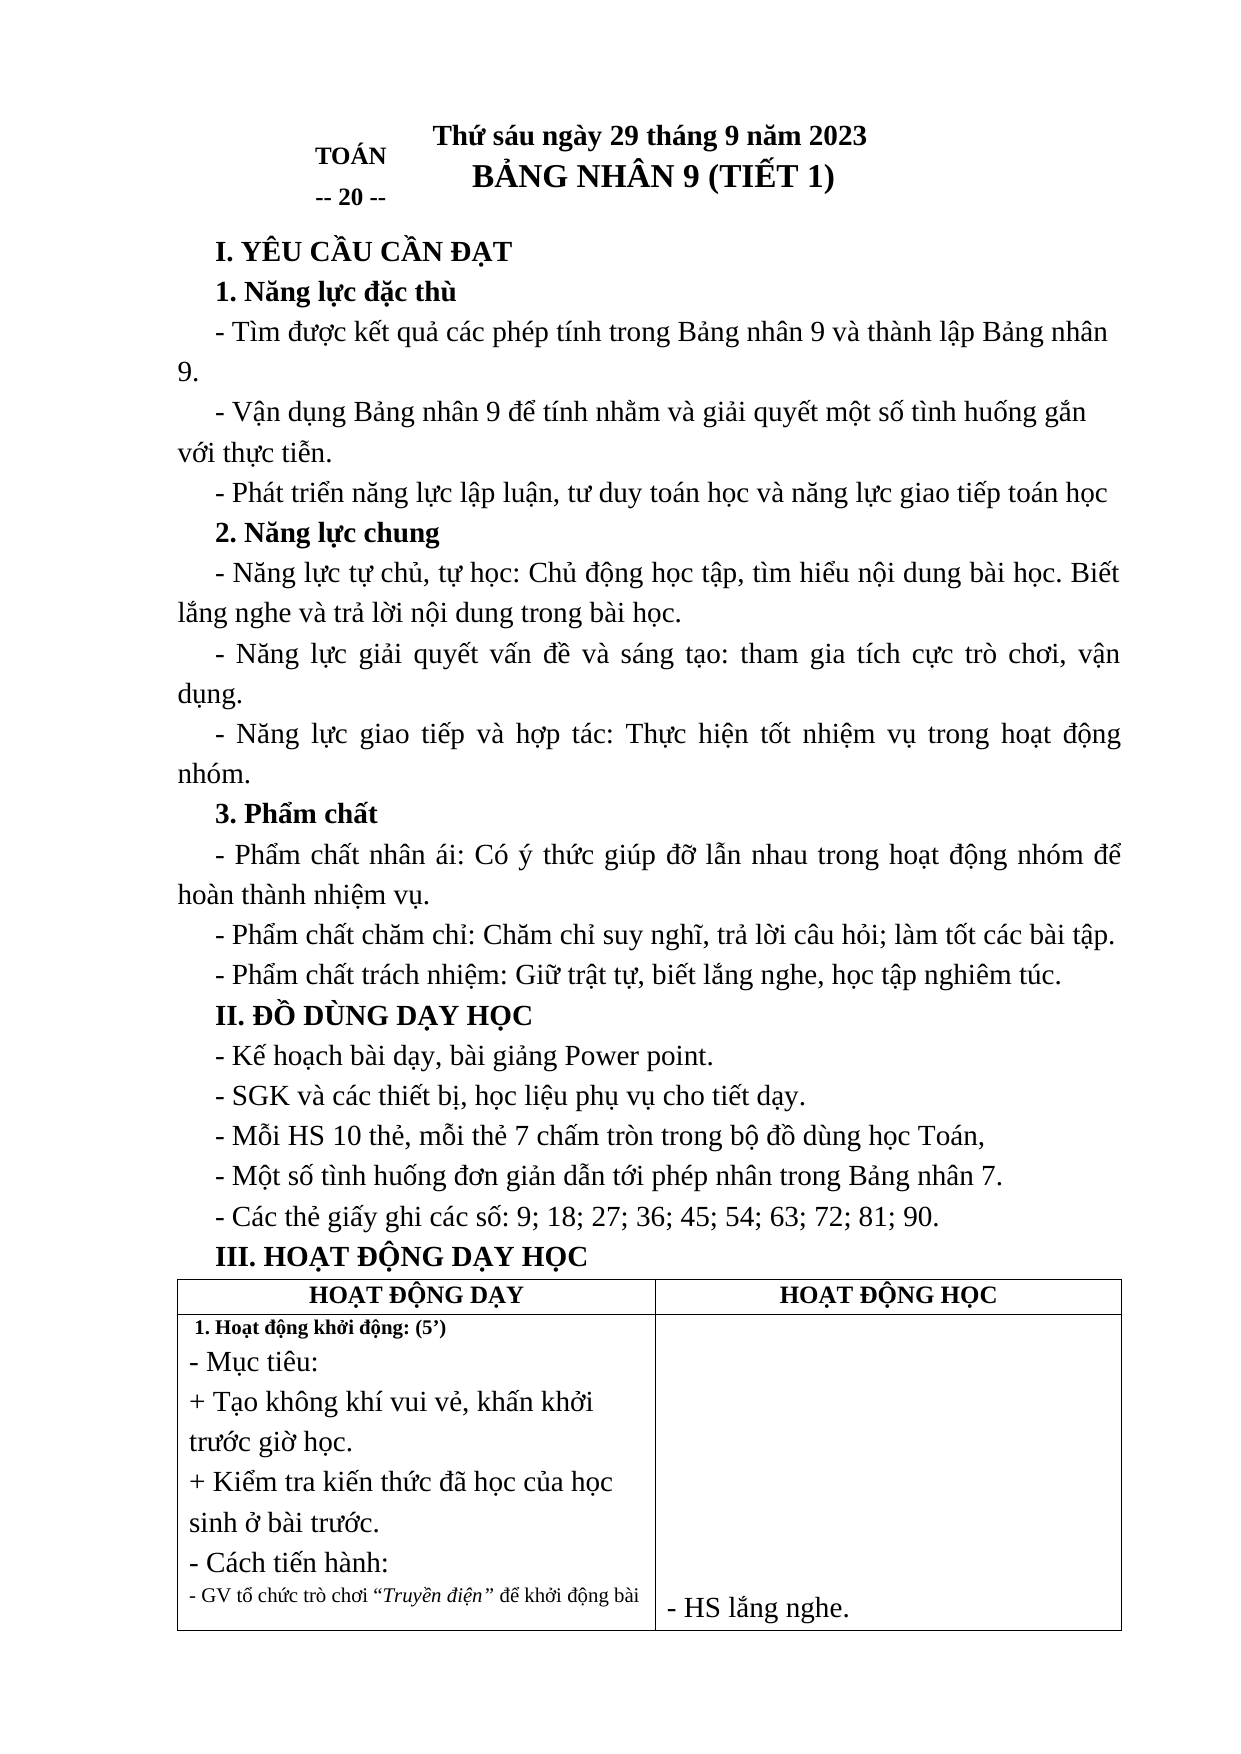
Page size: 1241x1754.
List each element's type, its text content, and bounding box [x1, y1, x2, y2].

text - Năng lực giao tiếp và hợp tác: Thực hiện tốt nhiệm vụ trong hoạt động nhóm. [177, 716, 1122, 790]
text BẢNG NHÂN 9 (TIẾT 1) [177, 157, 1122, 195]
text I. YÊU CẦU CẦN ĐẠT [177, 234, 1122, 267]
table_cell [178, 1315, 655, 1630]
text Thứ sáu ngày 29 tháng 9 năm 2023 [177, 118, 1122, 152]
text - Phát triển năng lực lập luận, tư duy toán học và năng lực giao tiếp toán học [177, 475, 1122, 508]
text - Kế hoạch bài dạy, bài giảng Power point. [177, 1038, 1122, 1071]
text - Phẩm chất trách nhiệm: Giữ trật tự, biết lắng nghe, học tập nghiêm túc. [177, 957, 1122, 991]
text - Năng lực tự chủ, tự học: Chủ động học tập, tìm hiểu nội dung bài học. Biết lắng nghe và trả lời nội dung trong bài học. [177, 555, 1122, 629]
text - Vận dụng Bảng nhân 9 để tính nhằm và giải quyết một số tình huống gắn với thực tiễn. [177, 394, 1122, 468]
text - Mỗi HS 10 thẻ, mỗi thẻ 7 chấm tròn trong bộ đồ dùng học Toán, [177, 1118, 1122, 1152]
table_header HOẠT ĐỘNG HỌC [656, 1280, 1121, 1314]
text - Tìm được kết quả các phép tính trong Bảng nhân 9 và thành lập Bảng nhân 9. [177, 314, 1122, 388]
text 2. Năng lực chung [177, 515, 1122, 549]
text - Năng lực giải quyết vấn đề và sáng tạo: tham gia tích cực trò chơi, vận dụng. [177, 636, 1122, 709]
text - Các thẻ giấy ghi các số: 9; 18; 27; 36; 45; 54; 63; 72; 81; 90. [177, 1199, 1122, 1232]
table_header HOẠT ĐỘNG DẠY [178, 1280, 655, 1314]
text - Một số tình huống đơn giản dẫn tới phép nhân trong Bảng nhân 7. [177, 1158, 1122, 1192]
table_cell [656, 1315, 1121, 1630]
text 1. Năng lực đặc thù [177, 274, 1122, 307]
text - Phẩm chất nhân ái: Có ý thức giúp đỡ lẫn nhau trong hoạt động nhóm để hoàn thành nhiệm vụ. [177, 837, 1122, 911]
text II. ĐỒ DÙNG DẠY HỌC [177, 998, 1122, 1031]
text - Phẩm chất chăm chỉ: Chăm chỉ suy nghĩ, trả lời câu hỏi; làm tốt các bài tập. [177, 917, 1122, 951]
text III. HOẠT ĐỘNG DẠY HỌC [177, 1239, 1122, 1272]
text 3. Phẩm chất [177, 797, 1122, 830]
text - SGK và các thiết bị, học liệu phụ vụ cho tiết dạy. [177, 1078, 1122, 1112]
